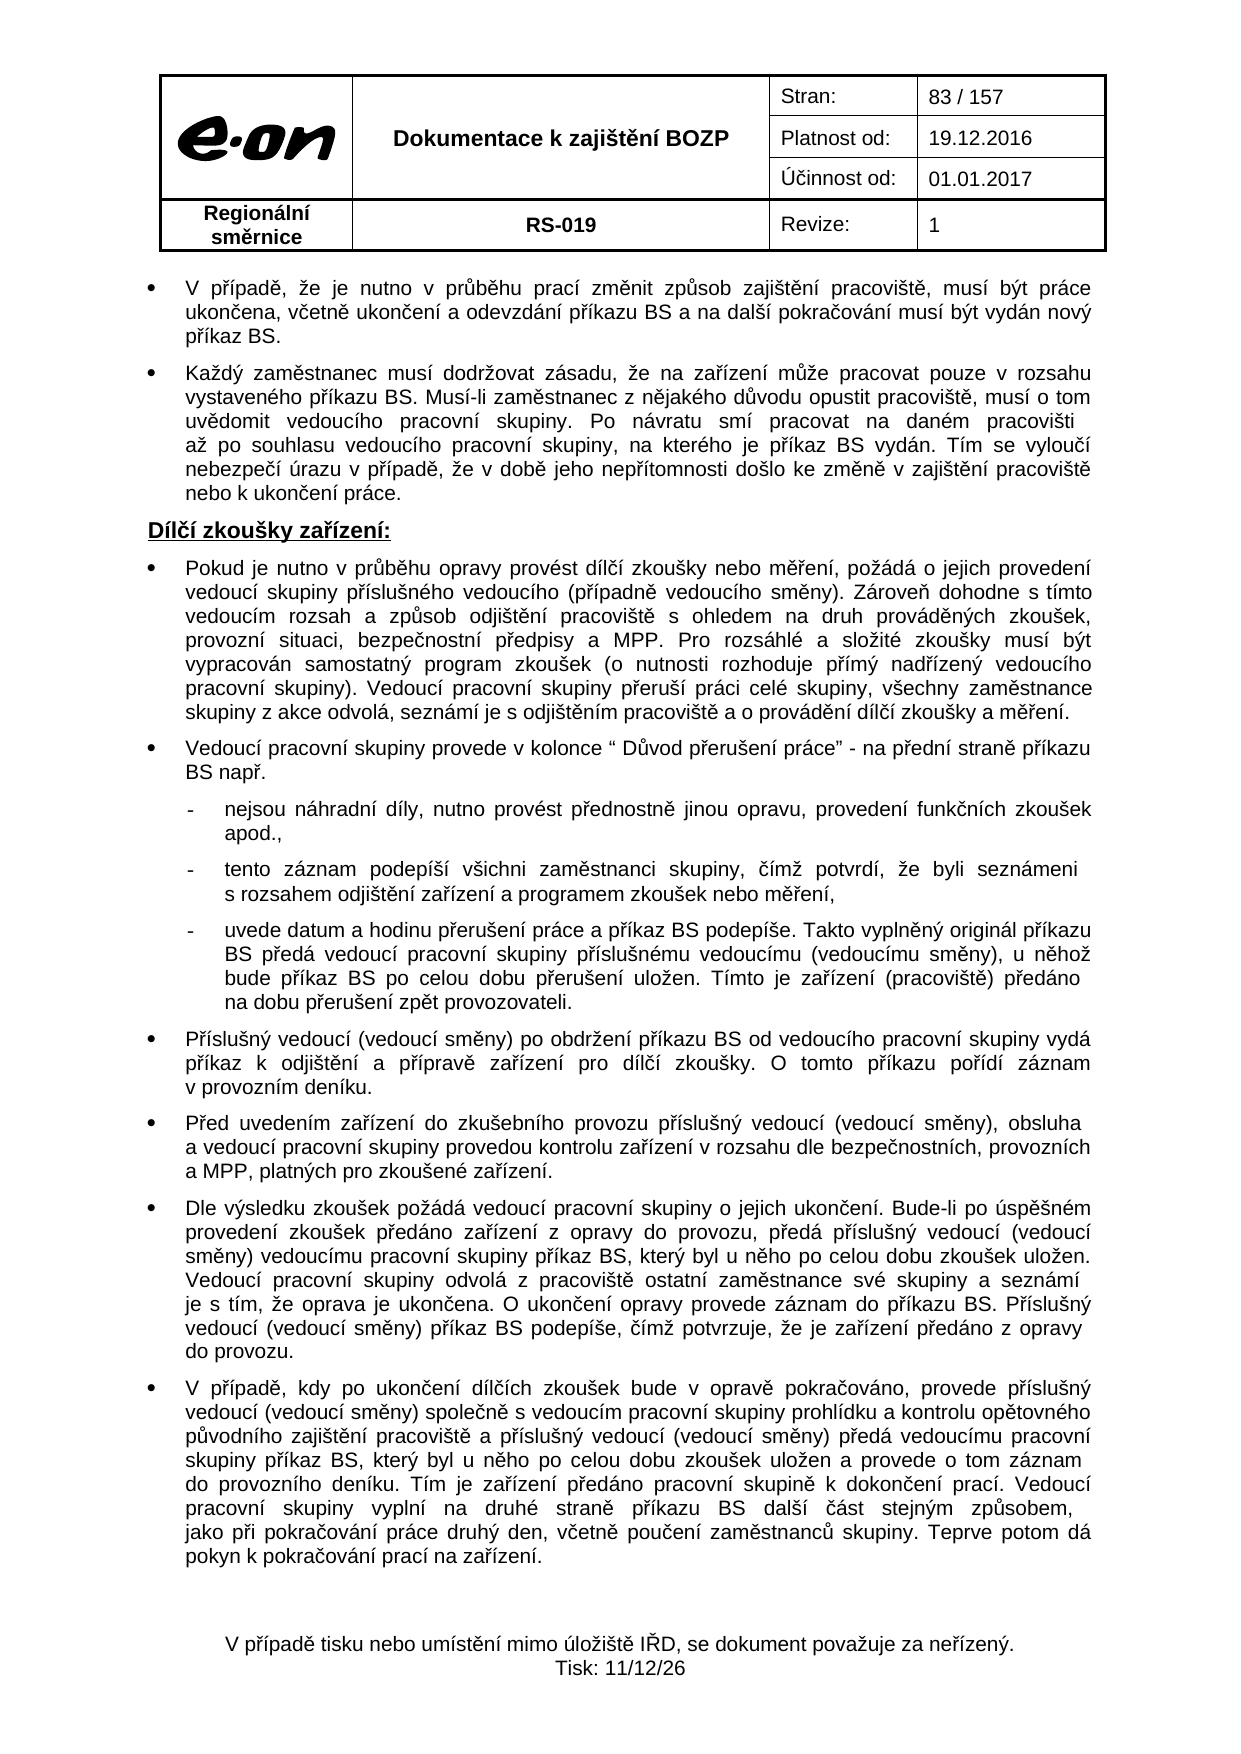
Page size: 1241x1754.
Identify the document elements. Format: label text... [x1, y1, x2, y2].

list nejsou náhradní díly, nutno provést přednostně jinou opravu, provedení funkčních zkoušek apod., [187, 797, 1092, 845]
list Pokud je nutno v průběhu opravy provést dílčí zkoušky nebo měření, požádá o jejich provedení vedoucí skupiny příslušného vedoucího (případně vedoucího směny). Zároveň dohodne s tímto vedoucím rozsah a způsob odjištění pracoviště s ohledem na druh prováděných zkoušek, provozní situaci, bezpečnostní předpisy a MPP. Pro rozsáhlé a složité zkoušky musí být vypracován samostatný program zkoušek (o nutnosti rozhoduje přímý nadřízený vedoucího pracovní skupiny). Vedoucí pracovní skupiny přeruší práci celé skupiny, všechny zaměstnance skupiny z akce odvolá, seznámí je s odjištěním pracoviště a o provádění dílčí zkoušky a měření. [148, 556, 1092, 724]
list Vedoucí pracovní skupiny provede v kolonce “ Důvod přerušení práce” - na přední straně příkazu BS např. [148, 736, 1092, 784]
title Dílčí zkoušky zařízení: [148, 517, 1092, 543]
list uvede datum a hodinu přerušení práce a příkaz BS podepíše. Takto vyplněný originál příkazu BS předá vedoucí pracovní skupiny příslušnému vedoucímu (vedoucímu směny), u něhož bude příkaz BS po celou dobu přerušení uložen. Tímto je zařízení (pracoviště) předáno na dobu přerušení zpět provozovateli. [187, 918, 1092, 1014]
list V případě, že je nutno v průběhu prací změnit způsob zajištění pracoviště, musí být práce ukončena, včetně ukončení a odevzdání příkazu BS a na další pokračování musí být vydán nový příkaz BS. [148, 276, 1092, 348]
list Příslušný vedoucí (vedoucí směny) po obdržení příkazu BS od vedoucího pracovní skupiny vydá příkaz k odjištění a přípravě zařízení pro dílčí zkoušky. O tomto příkazu pořídí záznam v provozním deníku. [148, 1026, 1092, 1098]
list Každý zaměstnanec musí dodržovat zásadu, že na zařízení může pracovat pouze v rozsahu vystaveného příkazu BS. Musí-li zaměstnanec z nějakého důvodu opustit pracoviště, musí o tom uvědomit vedoucího pracovní skupiny. Po návratu smí pracovat na daném pracovišti až po souhlasu vedoucího pracovní skupiny, na kterého je příkaz BS vydán. Tím se vyloučí nebezpečí úrazu v případě, že v době jeho nepřítomnosti došlo ke změně v zajištění pracoviště nebo k ukončení práce. [148, 361, 1092, 504]
list tento záznam podepíší všichni zaměstnanci skupiny, čímž potvrdí, že byli seznámeni s rozsahem odjištění zařízení a programem zkoušek nebo měření, [187, 857, 1092, 905]
list Dle výsledku zkoušek požádá vedoucí pracovní skupiny o jejich ukončení. Bude-li po úspěšném provedení zkoušek předáno zařízení z opravy do provozu, předá příslušný vedoucí (vedoucí směny) vedoucímu pracovní skupiny příkaz BS, který byl u něho po celou dobu zkoušek uložen. Vedoucí pracovní skupiny odvolá z pracoviště ostatní zaměstnance své skupiny a seznámí je s tím, že oprava je ukončena. O ukončení opravy provede záznam do příkazu BS. Příslušný vedoucí (vedoucí směny) příkaz BS podepíše, čímž potvrzuje, že je zařízení předáno z opravy do provozu. [148, 1195, 1092, 1363]
list V případě, kdy po ukončení dílčích zkoušek bude v opravě pokračováno, provede příslušný vedoucí (vedoucí směny) společně s vedoucím pracovní skupiny prohlídku a kontrolu opětovného původního zajištění pracoviště a příslušný vedoucí (vedoucí směny) předá vedoucímu pracovní skupiny příkaz BS, který byl u něho po celou dobu zkoušek uložen a provede o tom záznam do provozního deníku. Tím je zařízení předáno pracovní skupině k dokončení prací. Vedoucí pracovní skupiny vyplní na druhé straně příkazu BS další část stejným způsobem, jako při pokračování práce druhý den, včetně poučení zaměstnanců skupiny. Teprve potom dá pokyn k pokračování prací na zařízení. [148, 1376, 1092, 1567]
list Před uvedením zařízení do zkušebního provozu příslušný vedoucí (vedoucí směny), obsluha a vedoucí pracovní skupiny provedou kontrolu zařízení v rozsahu dle bezpečnostních, provozních a MPP, platných pro zkoušené zařízení. [148, 1111, 1092, 1183]
